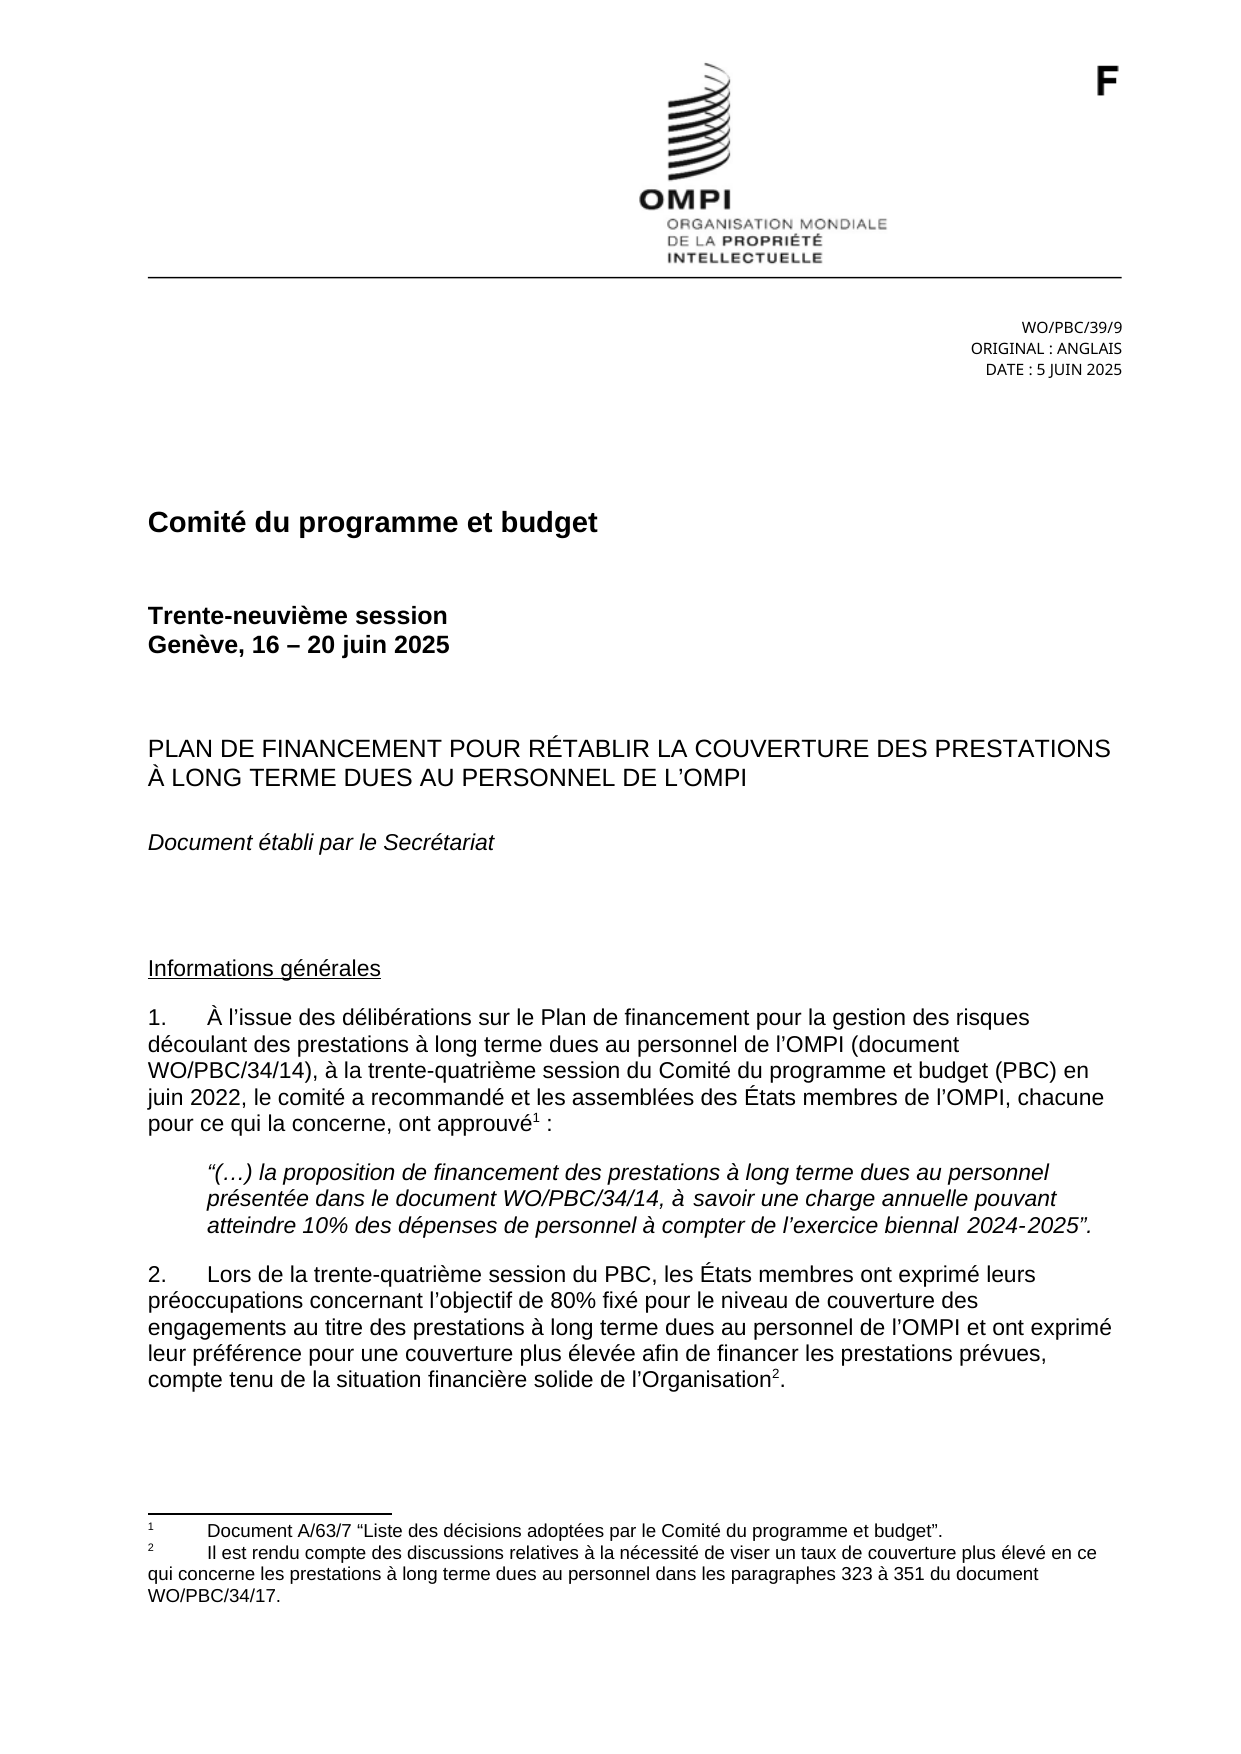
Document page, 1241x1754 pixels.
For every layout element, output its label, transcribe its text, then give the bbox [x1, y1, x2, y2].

text Trente-neuvième session [148, 601, 1122, 630]
text DATE : 5 juin 2025 [148, 359, 1122, 380]
picture [638, 59, 1123, 278]
text WO/PBC/39/9 [148, 316, 1122, 338]
text ORIGINAL : anglais [148, 338, 1122, 359]
text Genève, 16 – 20 juin 2025 [148, 630, 1122, 659]
text À l’issue des délibérations sur le Plan de financement pour la gestion des risques découlant des prestations à long terme dues au personnel de l’OMPI (document WO/PBC/34/14), à la trente-quatrième session du Comité du programme et budget (PBC) en juin 2022, le comité a recommandé et les assemblées des États membres de l’OMPI, chacune pour ce qui la concerne, ont approuvé : [148, 1004, 1122, 1136]
text Comité du programme et budget [148, 505, 1122, 539]
text Plan de financement pour rétablir la couverture des prestations à long terme dues au personnel de l’OMPI [148, 734, 1122, 791]
subtitle Informations générales [148, 955, 1122, 981]
text Lors de la trente-quatrième session du PBC, les États membres ont exprimé leurs préoccupations concernant l’objectif de 80% fixé pour le niveau de couverture des engagements au titre des prestations à long terme dues au personnel de l’OMPI et ont exprimé leur préférence pour une couverture plus élevée afin de financer les prestations prévues, compte tenu de la situation financière solide de l’Organisation. [148, 1261, 1122, 1393]
text Document établi par le Secrétariat [148, 829, 1122, 855]
list “(…) la proposition de financement des prestations à long terme dues au personnel présentée dans le document WO/PBC/34/14, à savoir une charge annuelle pouvant atteindre 10% des dépenses de personnel à compter de l’exercice biennal 2024-2025”. [207, 1159, 1122, 1238]
